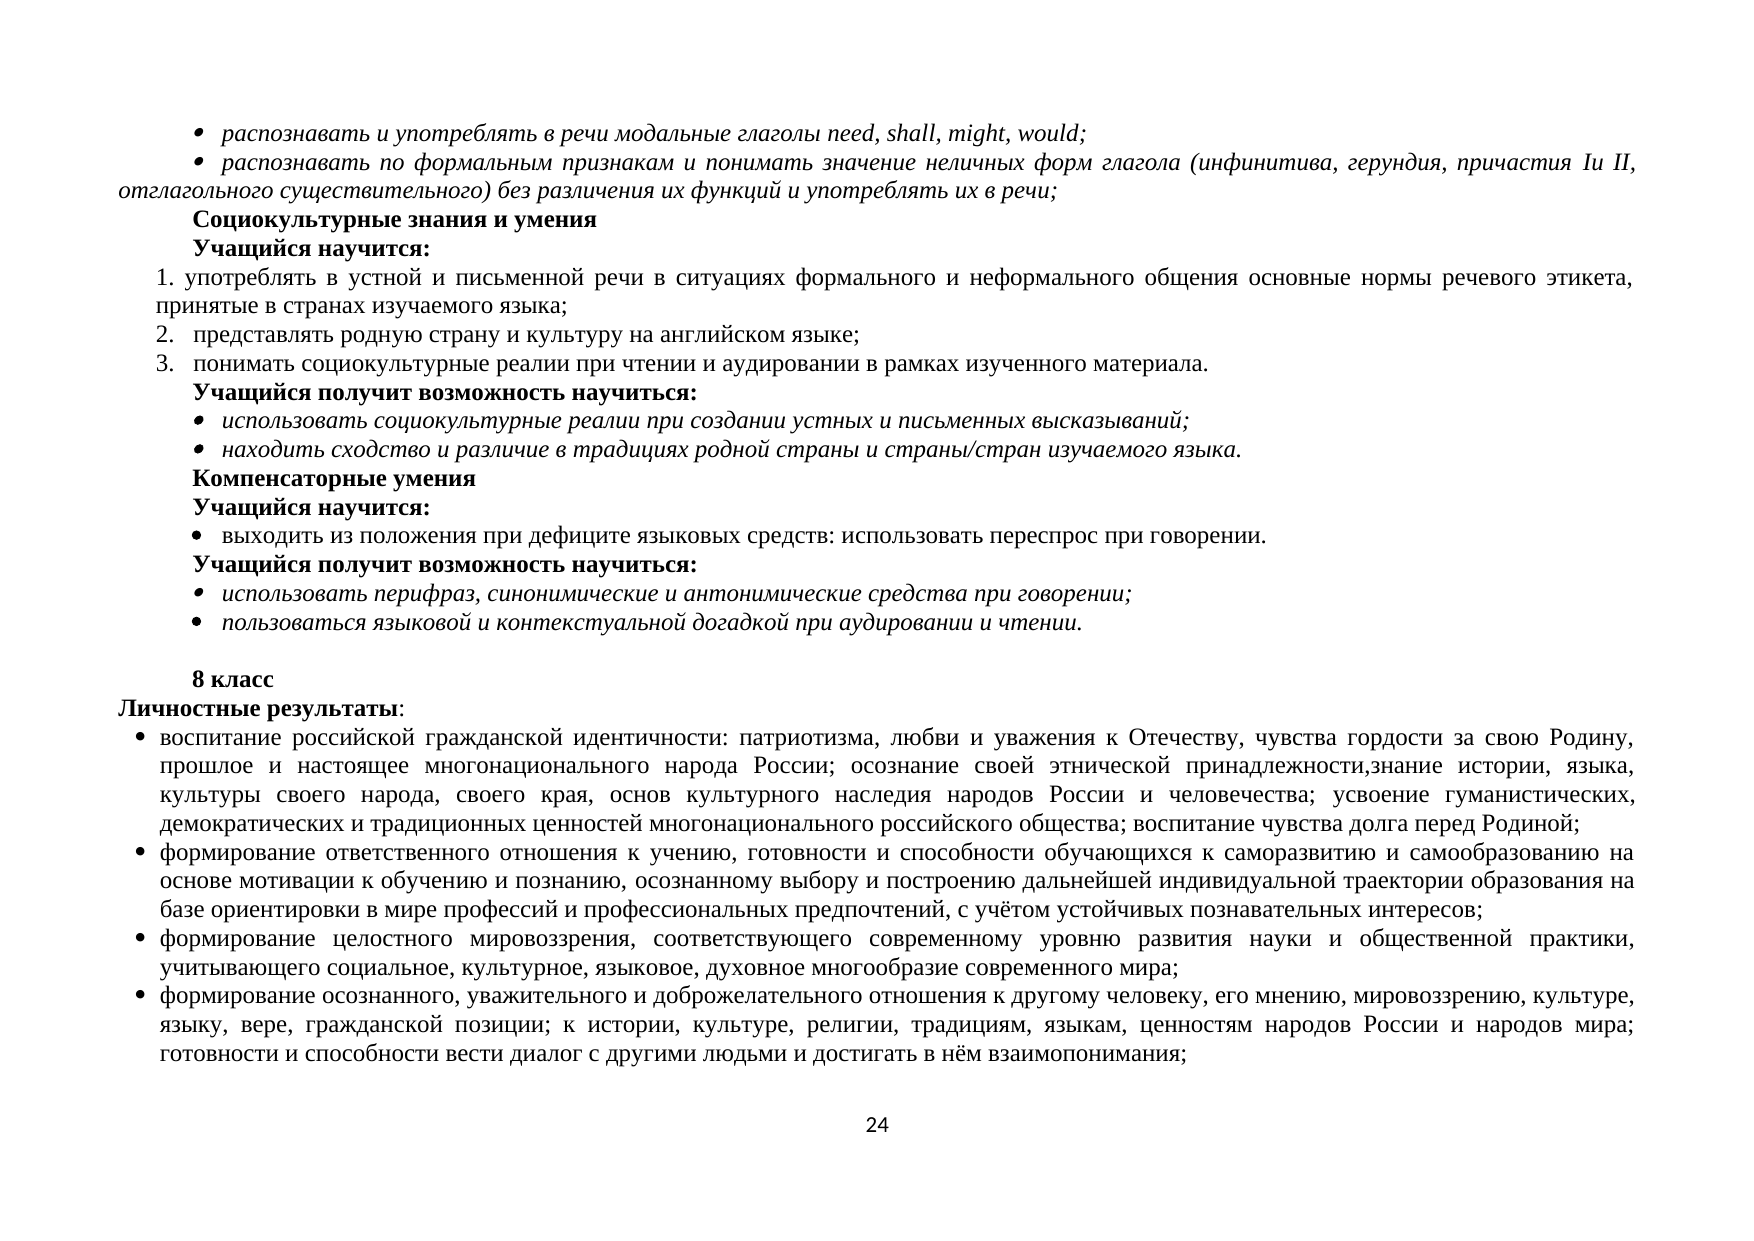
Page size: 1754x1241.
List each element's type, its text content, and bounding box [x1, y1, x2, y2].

list распознавать и употреблять в речи модальные глаголы need, shall, might, would; [118, 118, 1636, 147]
text Личностные результаты: [118, 693, 1636, 722]
list использовать перифраз, синонимические и антонимические средства при говорении; [118, 578, 1636, 607]
text Социокультурные знания и умения [118, 204, 1636, 233]
list пользоваться языковой и контекстуальной догадкой при аудировании и чтении. [118, 607, 1636, 636]
list формирование осознанного, уважительного и доброжелательного отношения к другому человеку, его мнению, мировоззрению, культуре, языку, вере, гражданской позиции; к истории, культуре, религии, традициям, языкам, ценностям народов России и народов мира; готовности и способности вести диалог с другими людьми и достигать в нём взаимопонимания; [136, 981, 1636, 1067]
text 1. употреблять в устной и письменной речи в ситуациях формального и неформального общения основные нормы речевого этикета, принятые в странах изучаемого языка; [156, 262, 1636, 319]
list понимать социокультурные реалии при чтении и аудировании в рамках изученного материала. [156, 348, 1636, 377]
list выходить из положения при дефиците языковых средств: использовать переспрос при говорении. [118, 521, 1636, 549]
list распознавать по формальным признакам и понимать значение неличных форм глагола (инфинитива, герундия, причастия Iи II, отглагольного существительного) без различения их функций и употреблять их в речи; [118, 147, 1636, 204]
list использовать социокультурные реалии при создании устных и письменных высказываний; [118, 406, 1636, 434]
list представлять родную страну и культуру на английском языке; [156, 319, 1636, 348]
text Компенсаторные умения [118, 463, 1636, 492]
list формирование целостного мировоззрения, соответствующего современному уровню развития науки и общественной практики, учитывающего социальное, культурное, языковое, духовное многообразие современного мира; [136, 923, 1636, 981]
text Учащийся получит возможность научиться: [118, 377, 1636, 406]
text Учащийся научится: [118, 492, 1636, 521]
text Учащийся научится: [118, 233, 1636, 262]
text Учащийся получит возможность научиться: [118, 549, 1636, 578]
text 8 класс [118, 664, 1636, 693]
list находить сходство и различие в традициях родной страны и страны/стран изучаемого языка. [118, 434, 1636, 463]
list воспитание российской гражданской идентичности: патриотизма, любви и уважения к Отечеству, чувства гордости за свою Родину, прошлое и настоящее многонационального народа России; осознание своей этнической принадлежности,знание истории, языка, культуры своего народа, своего края, основ культурного наследия народов России и человечества; усвоение гуманистических, демократических и традиционных ценностей многонационального российского общества; воспитание чувства долга перед Родиной; [136, 722, 1636, 837]
list формирование ответственного отношения к учению, готовности и способности обучающихся к саморазвитию и самообразованию на основе мотивации к обучению и познанию, осознанному выбору и построению дальнейшей индивидуальной траектории образования на базе ориентировки в мире профессий и профессиональных предпочтений, с учётом устойчивых познавательных интересов; [136, 837, 1636, 923]
